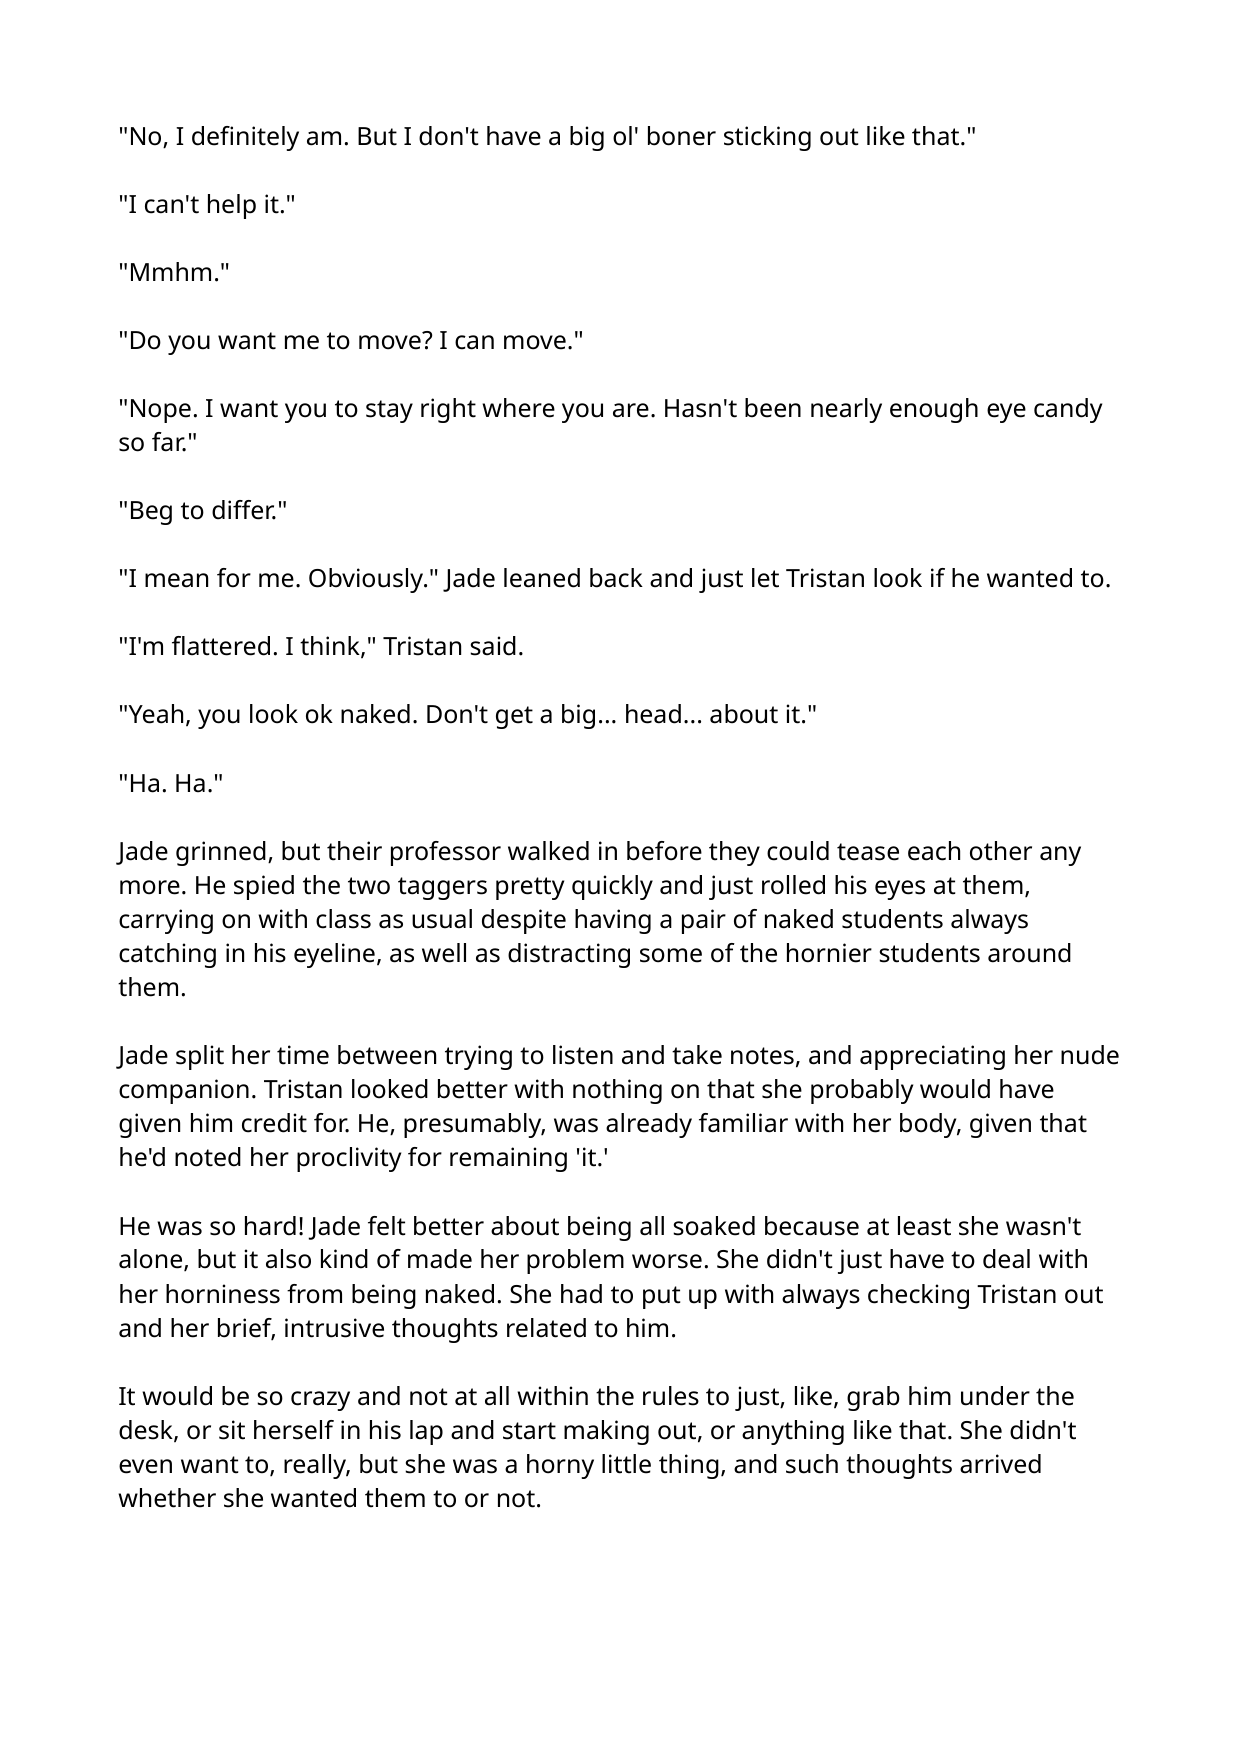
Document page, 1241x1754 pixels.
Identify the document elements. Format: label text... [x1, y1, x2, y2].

text "Do you want me to move? I can move." [118, 322, 1122, 357]
text He was so hard! Jade felt better about being all soaked because at least she wasn't alone, but it also kind of made her problem worse. She didn't just have to deal with her horniness from being naked. She had to put up with always checking Tristan out and her brief, intrusive thoughts related to him. [118, 1208, 1122, 1344]
text "No, I definitely am. But I don't have a big ol' boner sticking out like that." [118, 118, 1122, 152]
text Jade grinned, but their professor walked in before they could tease each other any more. He spied the two taggers pretty quickly and just rolled his eyes at them, carrying on with class as usual despite having a pair of naked students always catching in his eyeline, as well as distracting some of the hornier students around them. [118, 833, 1122, 1004]
text It would be so crazy and not at all within the rules to just, like, grab him under the desk, or sit herself in his lap and start making out, or anything like that. She didn't even want to, really, but she was a horny little thing, and such thoughts arrived whether she wanted them to or not. [118, 1378, 1122, 1515]
text "Yeah, you look ok naked. Don't get a big... head... about it." [118, 697, 1122, 731]
text "I can't help it." [118, 186, 1122, 220]
text "Nope. I want you to stay right where you are. Hasn't been nearly enough eye candy so far." [118, 391, 1122, 459]
text "I mean for me. Obviously." Jade leaned back and just let Tristan look if he wanted to. [118, 561, 1122, 595]
text "I'm flattered. I think," Tristan said. [118, 629, 1122, 663]
text "Beg to differ." [118, 493, 1122, 527]
text "Ha. Ha." [118, 765, 1122, 799]
text Jade split her time between trying to listen and take notes, and appreciating her nude companion. Tristan looked better with nothing on that she probably would have given him credit for. He, presumably, was already familiar with her body, given that he'd noted her proclivity for remaining 'it.' [118, 1038, 1122, 1174]
text "Mmhm." [118, 254, 1122, 288]
